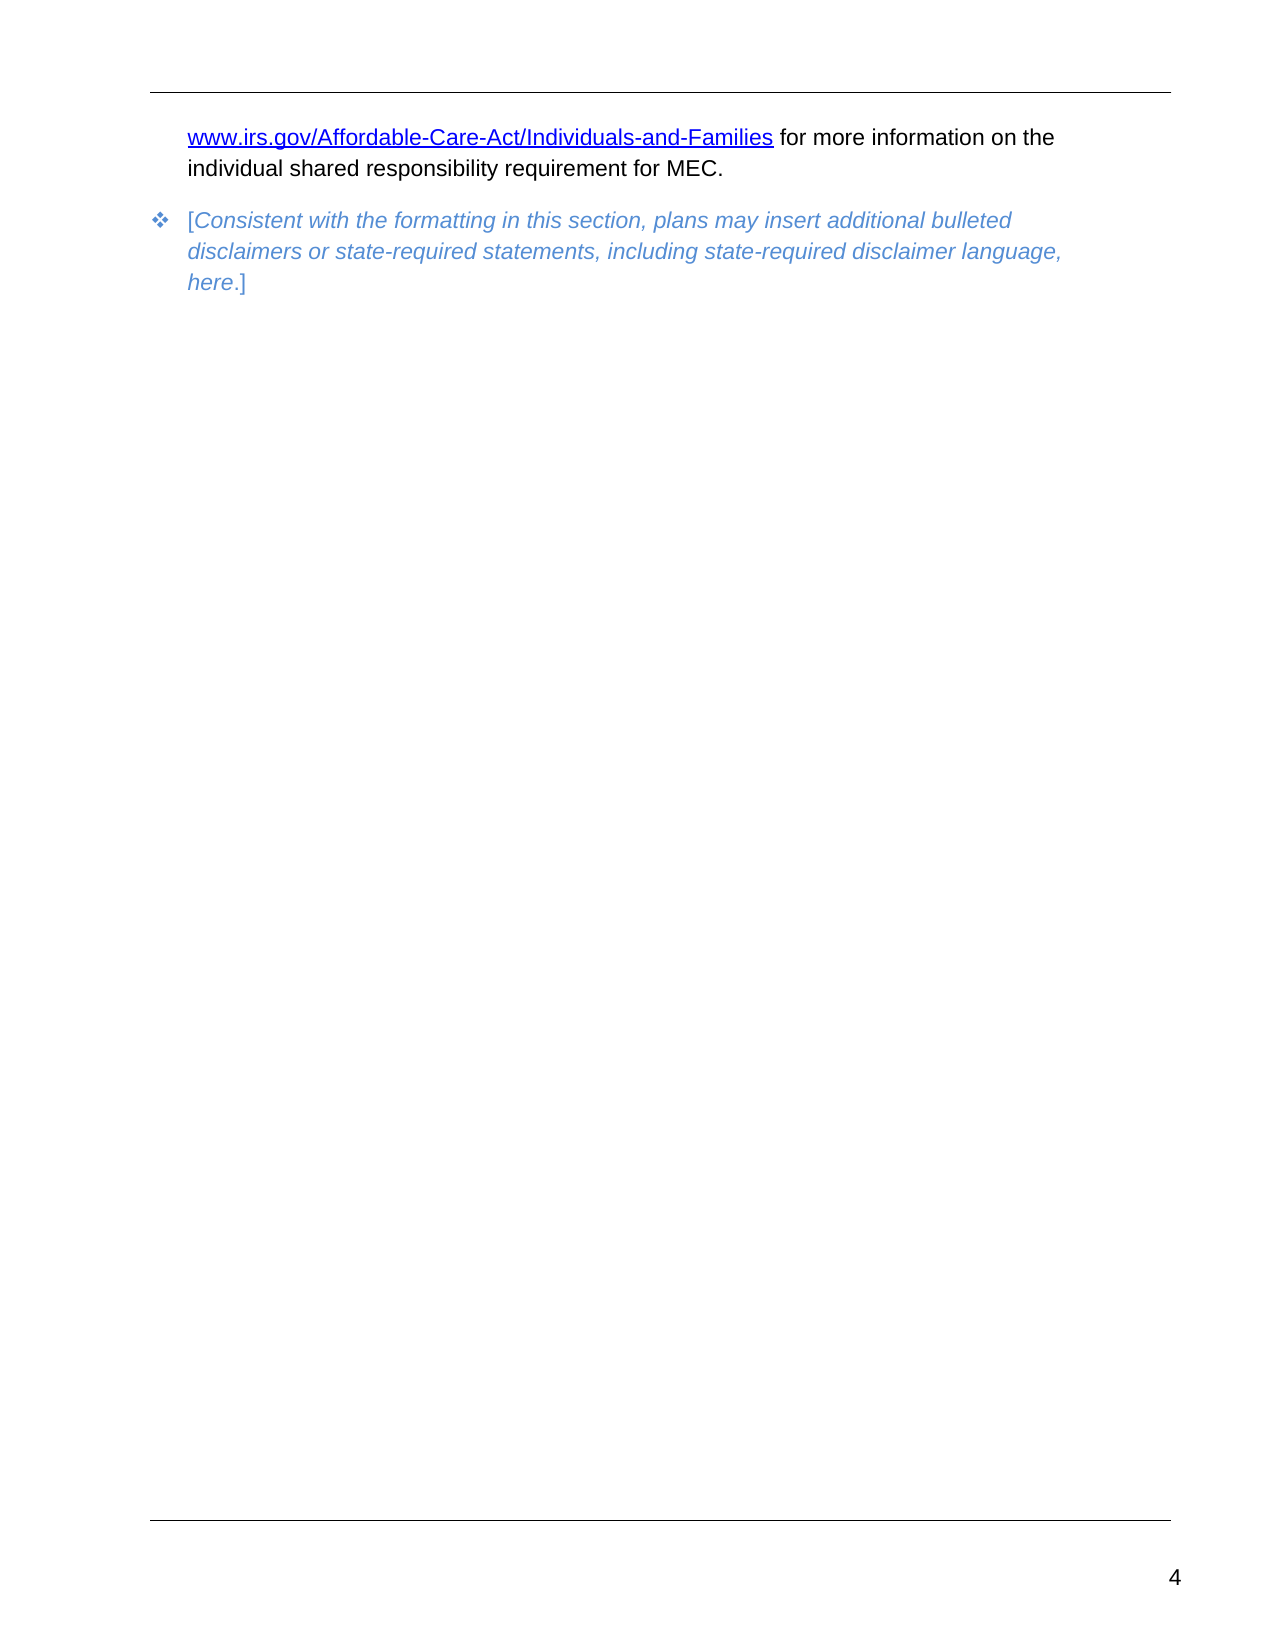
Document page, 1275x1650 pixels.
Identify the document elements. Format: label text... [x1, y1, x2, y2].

list [Consistent with the formatting in this section, plans may insert additional bulleted disclaimers or state-required statements, including state-required disclaimer language, here.] [150, 203, 1096, 297]
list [150, 120, 1096, 182]
